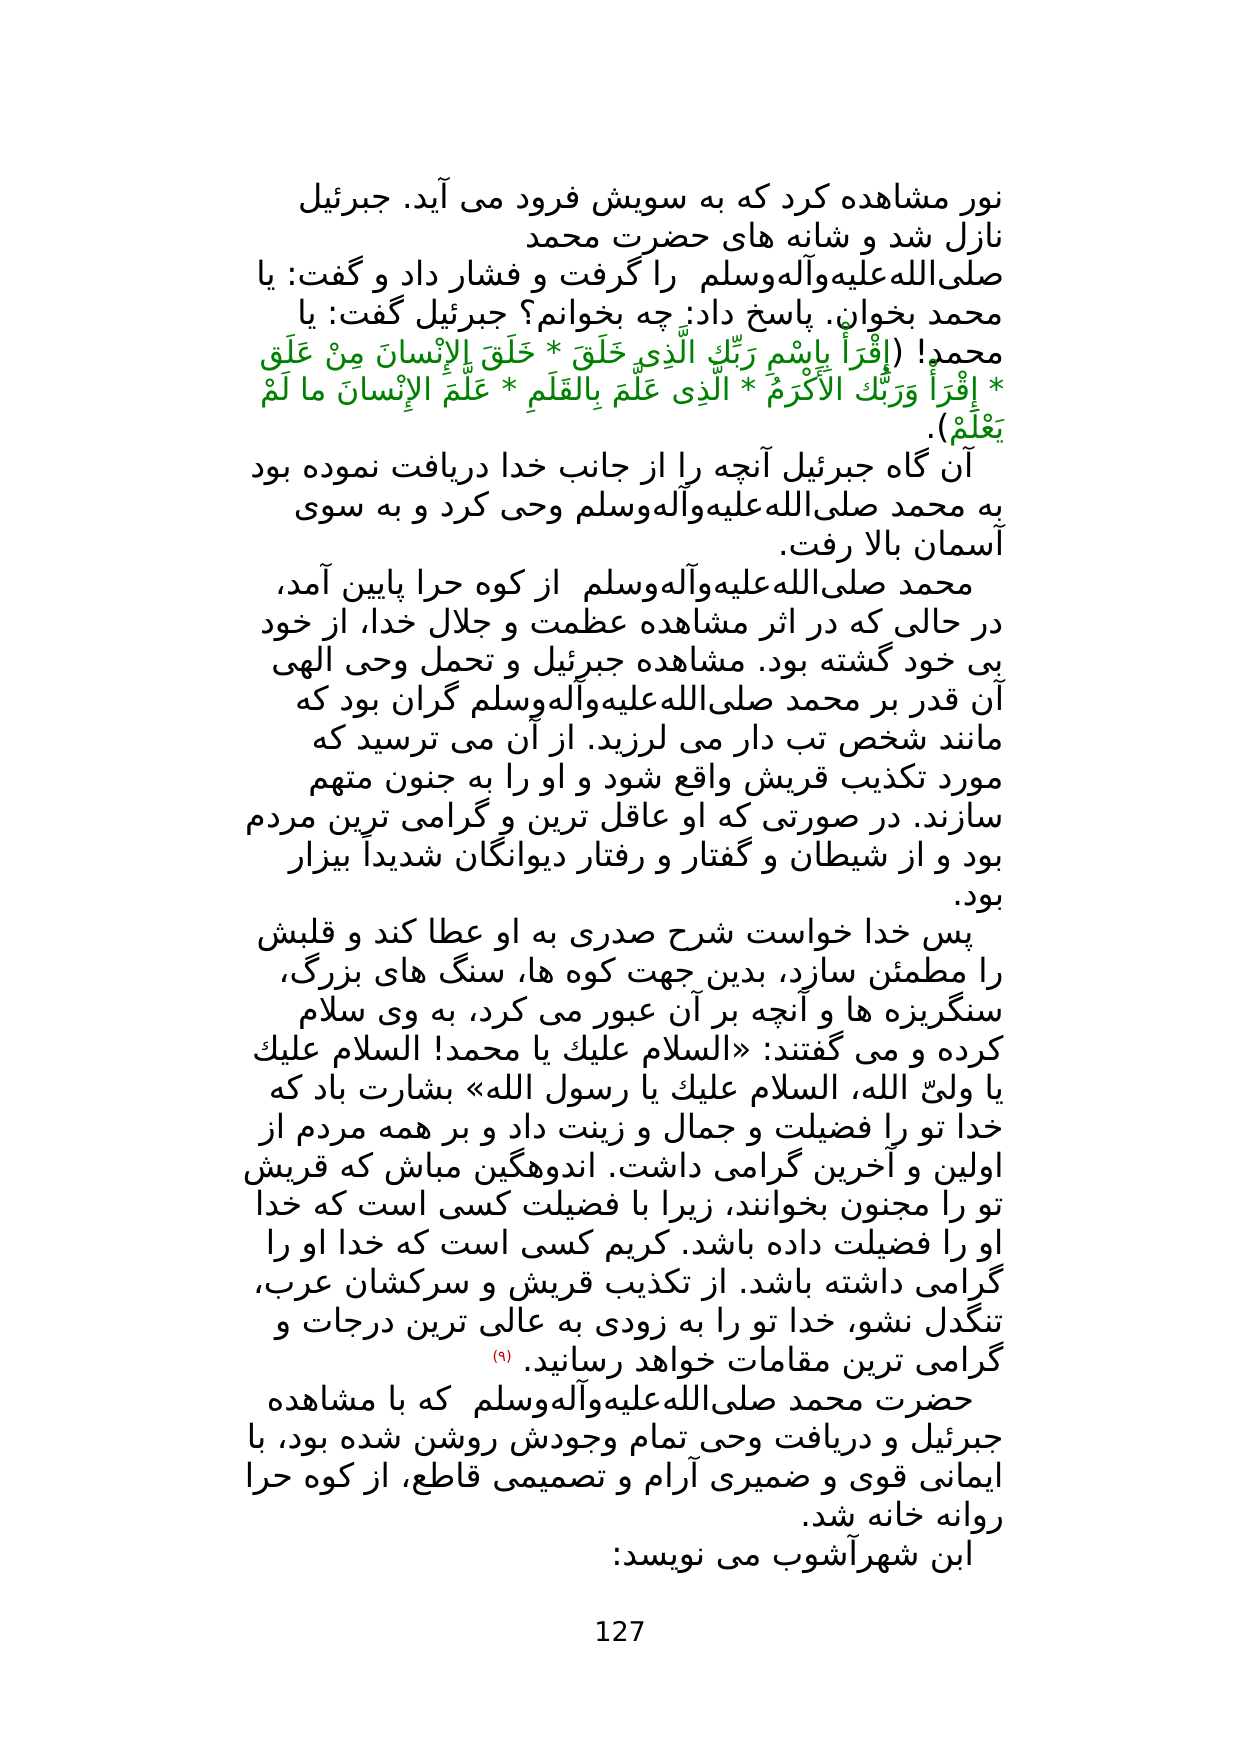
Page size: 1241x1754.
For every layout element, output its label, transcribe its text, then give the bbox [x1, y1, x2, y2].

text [236, 177, 1004, 447]
text آن گاه جبرئيل آنچه را از جانب خدا دريافت نموده بود به محمد صلى‌الله‌عليه‌وآله‌وسلم وحى كرد و به سوى آسمان بالا رفت. [236, 447, 1004, 563]
text پس خدا خواست شرح صدرى به او عطا كند و قلبش را مطمئن سازد، بدين جهت كوه ها، سنگ هاى بزرگ، سنگريزه ها و آنچه بر آن عبور مى كرد، به وى سلام كرده و مى گفتند: «السلام عليك يا محمد! السلام عليك يا ولىّ الله، السلام عليك يا رسول الله» بشارت باد كه خدا تو را فضيلت و جمال و زينت داد و بر همه مردم از اولين و آخرين گرامى داشت. اندوهگين مباش كه قريش تو را مجنون بخوانند، زيرا با فضيلت كسى است كه خدا او را فضيلت داده باشد. كريم كسى است كه خدا او را گرامى داشته باشد. از تكذيب قريش و سركشان عرب، تنگدل نشو، خدا تو را به زودى به عالى ترين درجات و گرامى ترين مقامات خواهد رسانيد. (٩) [236, 913, 1004, 1379]
text حضرت محمد صلى‌الله‌عليه‌وآله‌وسلم كه با مشاهده جبرئيل و دريافت وحى تمام وجودش روشن شده بود، با ايمانى قوى و ضميرى آرام و تصميمى قاطع، از كوه حرا روانه خانه شد. [236, 1379, 1004, 1534]
text محمد صلى‌الله‌عليه‌وآله‌وسلم از كوه حرا پايين آمد، در حالى كه در اثر مشاهده عظمت و جلال خدا، از خود بى خود گشته بود. مشاهده جبرئيل و تحمل وحى الهى آن قدر بر محمد صلى‌الله‌عليه‌وآله‌وسلم گران بود كه مانند شخص تب دار مى لرزيد. از آن مى ترسيد كه مورد تكذيب قريش واقع شود و او را به جنون متهم سازند. در صورتى كه او عاقل ترين و گرامى ترين مردم بود و از شيطان و گفتار و رفتار ديوانگان شديداً بيزار بود. [236, 563, 1004, 913]
text ابن شهرآشوب مى نويسد: [236, 1534, 1004, 1573]
